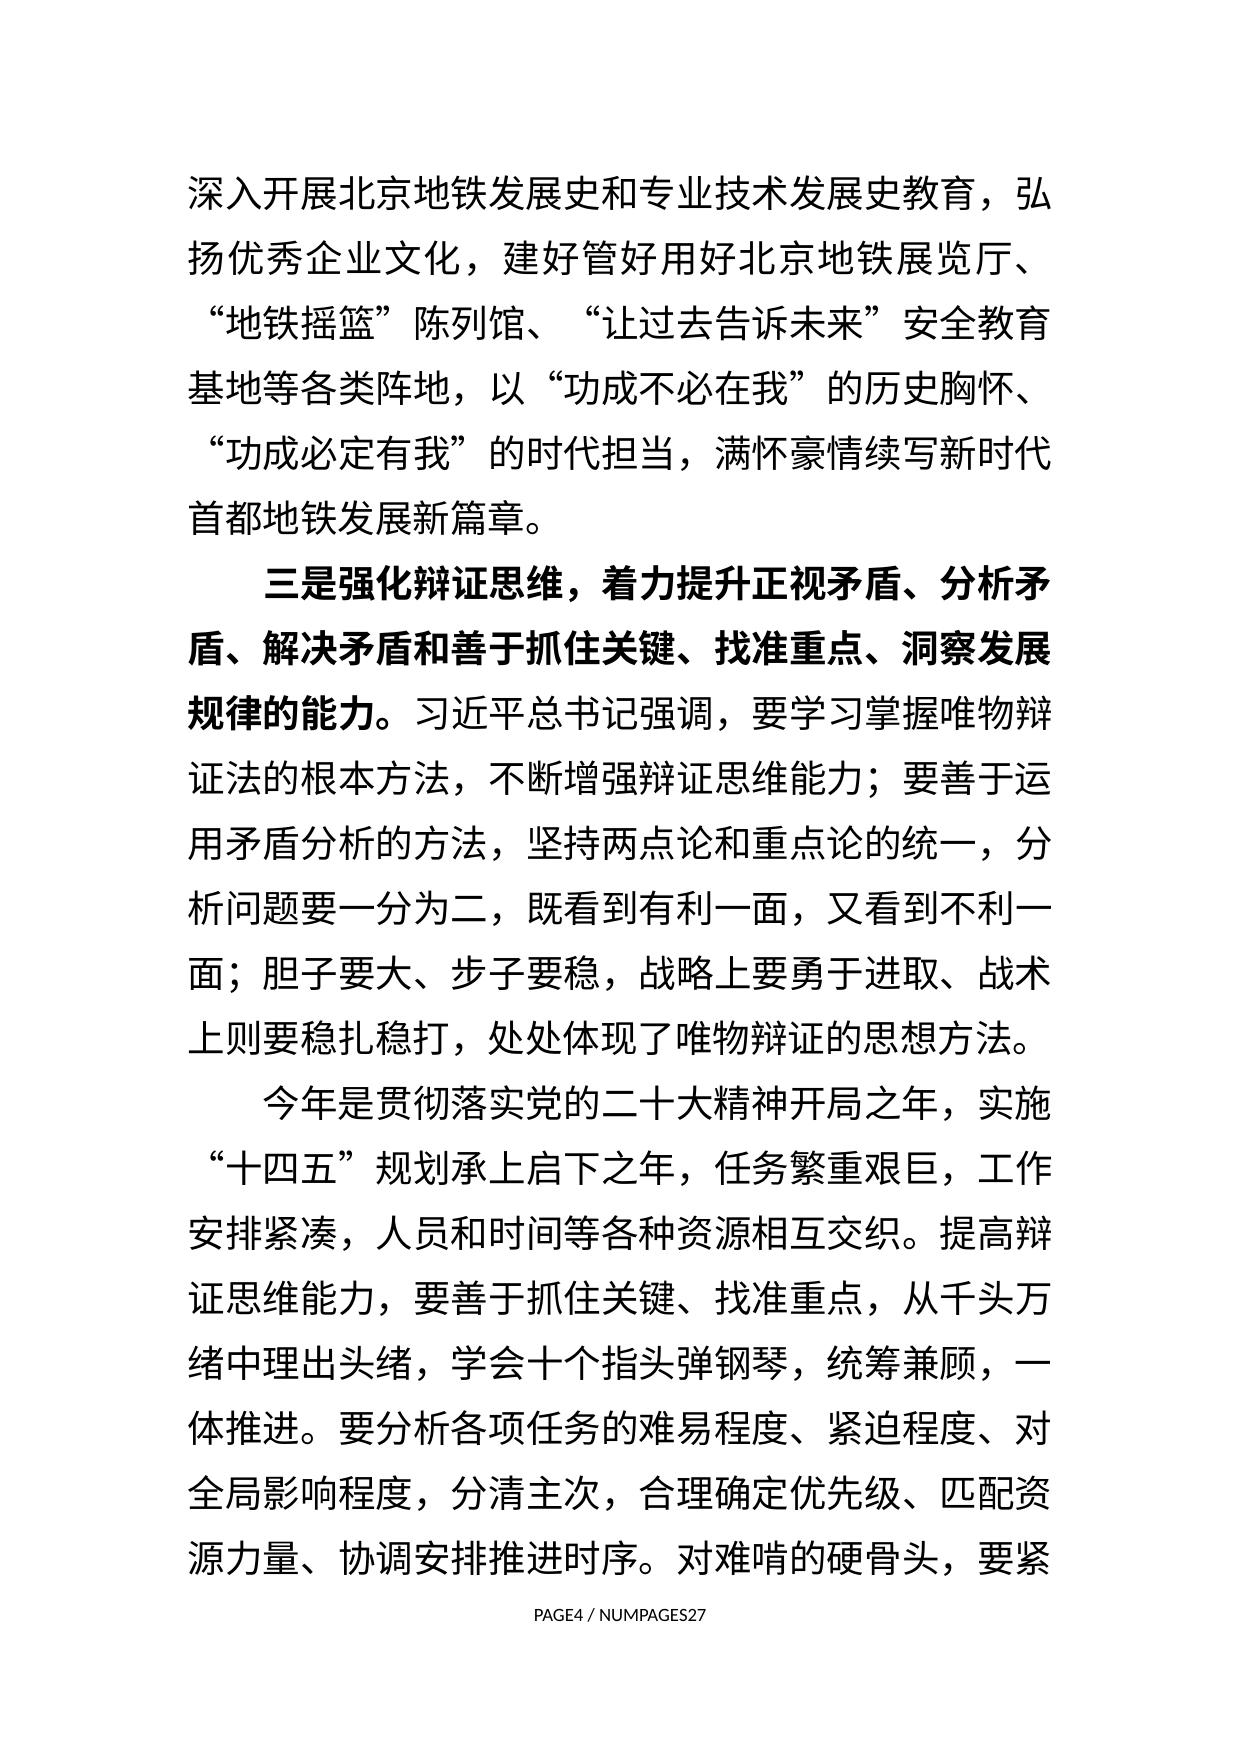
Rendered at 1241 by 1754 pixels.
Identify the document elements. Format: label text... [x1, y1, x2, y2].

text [187, 158, 1053, 548]
text 三是强化辩证思维，着力提升正视矛盾、分析矛盾、解决矛盾和善于抓住关键、找准重点、洞察发展规律的能力。习近平总书记强调，要学习掌握唯物辩证法的根本方法，不断增强辩证思维能力；要善于运用矛盾分析的方法，坚持两点论和重点论的统一，分析问题要一分为二，既看到有利一面，又看到不利一面；胆子要大、步子要稳，战略上要勇于进取、战术上则要稳扎稳打，处处体现了唯物辩证的思想方法。 [187, 548, 1053, 1068]
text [187, 1068, 1053, 1588]
